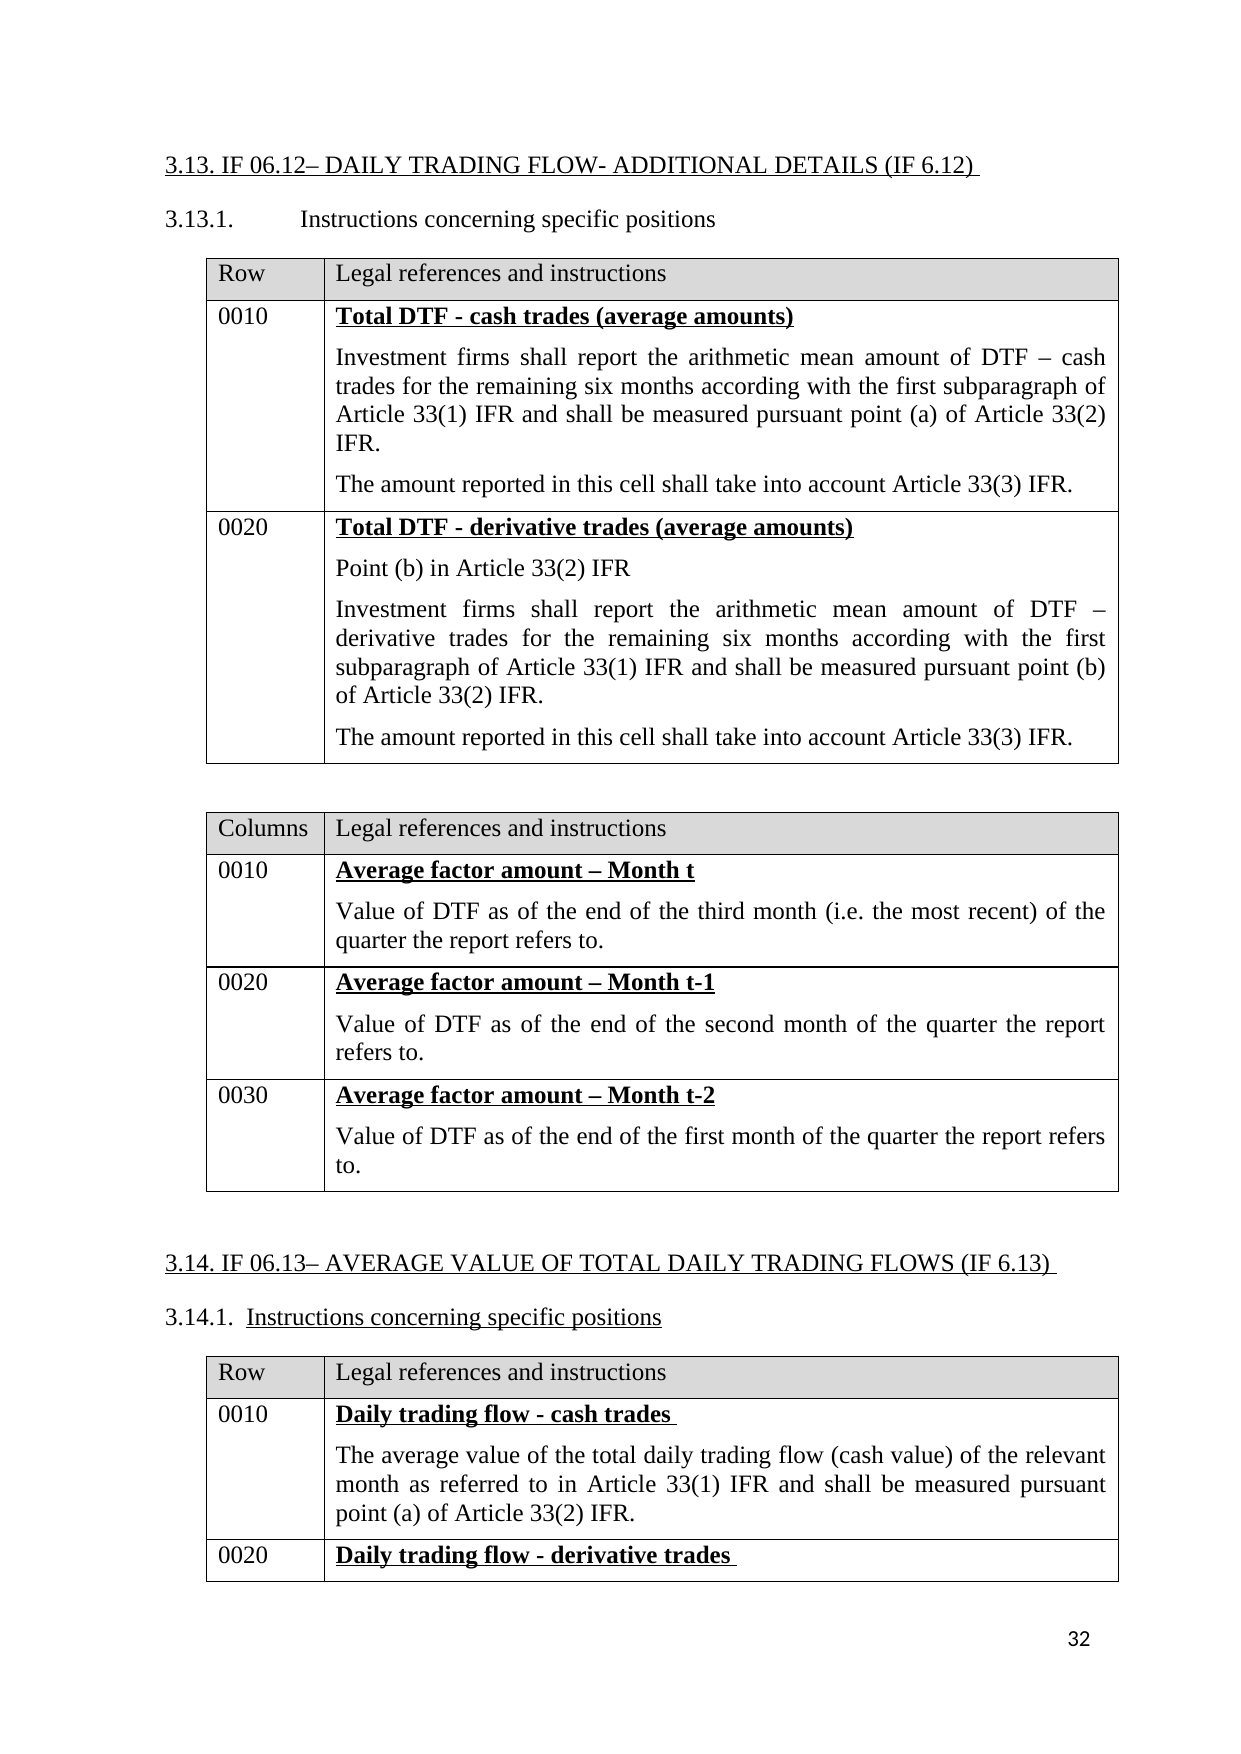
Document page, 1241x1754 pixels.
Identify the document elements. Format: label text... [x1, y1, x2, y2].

text 3.13.1. Instructions concerning specific positions [165, 204, 1090, 232]
table_cell 0010 [207, 301, 324, 511]
text 3.13. IF 06.12– DAILY TRADING FLOW- ADDITIONAL DETAILS (IF 6.12) [165, 150, 1090, 179]
table_cell 0020 [207, 968, 324, 1079]
table_header Columns [207, 813, 324, 854]
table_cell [325, 1540, 1118, 1581]
table_cell Total DTF - derivative trades (average amounts) Point (b) in Article 33(2) IFR Investment firms shall report the arithmetic mean amount of DTF – derivative trades for the remaining six months according with the first subparagraph of Article 33(1) IFR and shall be measured pursuant point (b) of Article 33(2) IFR. The amount reported in this cell shall take into account Article 33(3) IFR. [325, 512, 1118, 763]
table_cell 0030 [207, 1080, 324, 1191]
table_cell 0020 [207, 512, 324, 763]
table_cell 0010 [207, 1399, 324, 1539]
table_header Row [207, 259, 324, 300]
table_cell 0010 [207, 855, 324, 966]
table_cell Average factor amount – Month t-1 Value of DTF as of the end of the second month of the quarter the report refers to. [325, 968, 1118, 1079]
text 3.14.1. Instructions concerning specific positions [165, 1302, 1090, 1331]
table_header Legal references and instructions [325, 1357, 1118, 1398]
table_cell Average factor amount – Month t Value of DTF as of the end of the third month (i.e. the most recent) of the quarter the report refers to. [325, 855, 1118, 966]
table_cell Daily trading flow - cash trades The average value of the total daily trading flow (cash value) of the relevant month as referred to in Article 33(1) IFR and shall be measured pursuant point (a) of Article 33(2) IFR. [325, 1399, 1118, 1539]
table_cell Average factor amount – Month t-2 Value of DTF as of the end of the first month of the quarter the report refers to. [325, 1080, 1118, 1191]
table_header Legal references and instructions [325, 813, 1118, 854]
table_cell 0020 [207, 1540, 324, 1581]
table_header Legal references and instructions [325, 259, 1118, 300]
text 3.14. IF 06.13– AVERAGE VALUE OF TOTAL DAILY TRADING FLOWS (IF 6.13) [165, 1248, 1090, 1277]
table_header Row [207, 1357, 324, 1398]
table_cell Total DTF - cash trades (average amounts) Investment firms shall report the arithmetic mean amount of DTF – cash trades for the remaining six months according with the first subparagraph of Article 33(1) IFR and shall be measured pursuant point (a) of Article 33(2) IFR. The amount reported in this cell shall take into account Article 33(3) IFR. [325, 301, 1118, 511]
